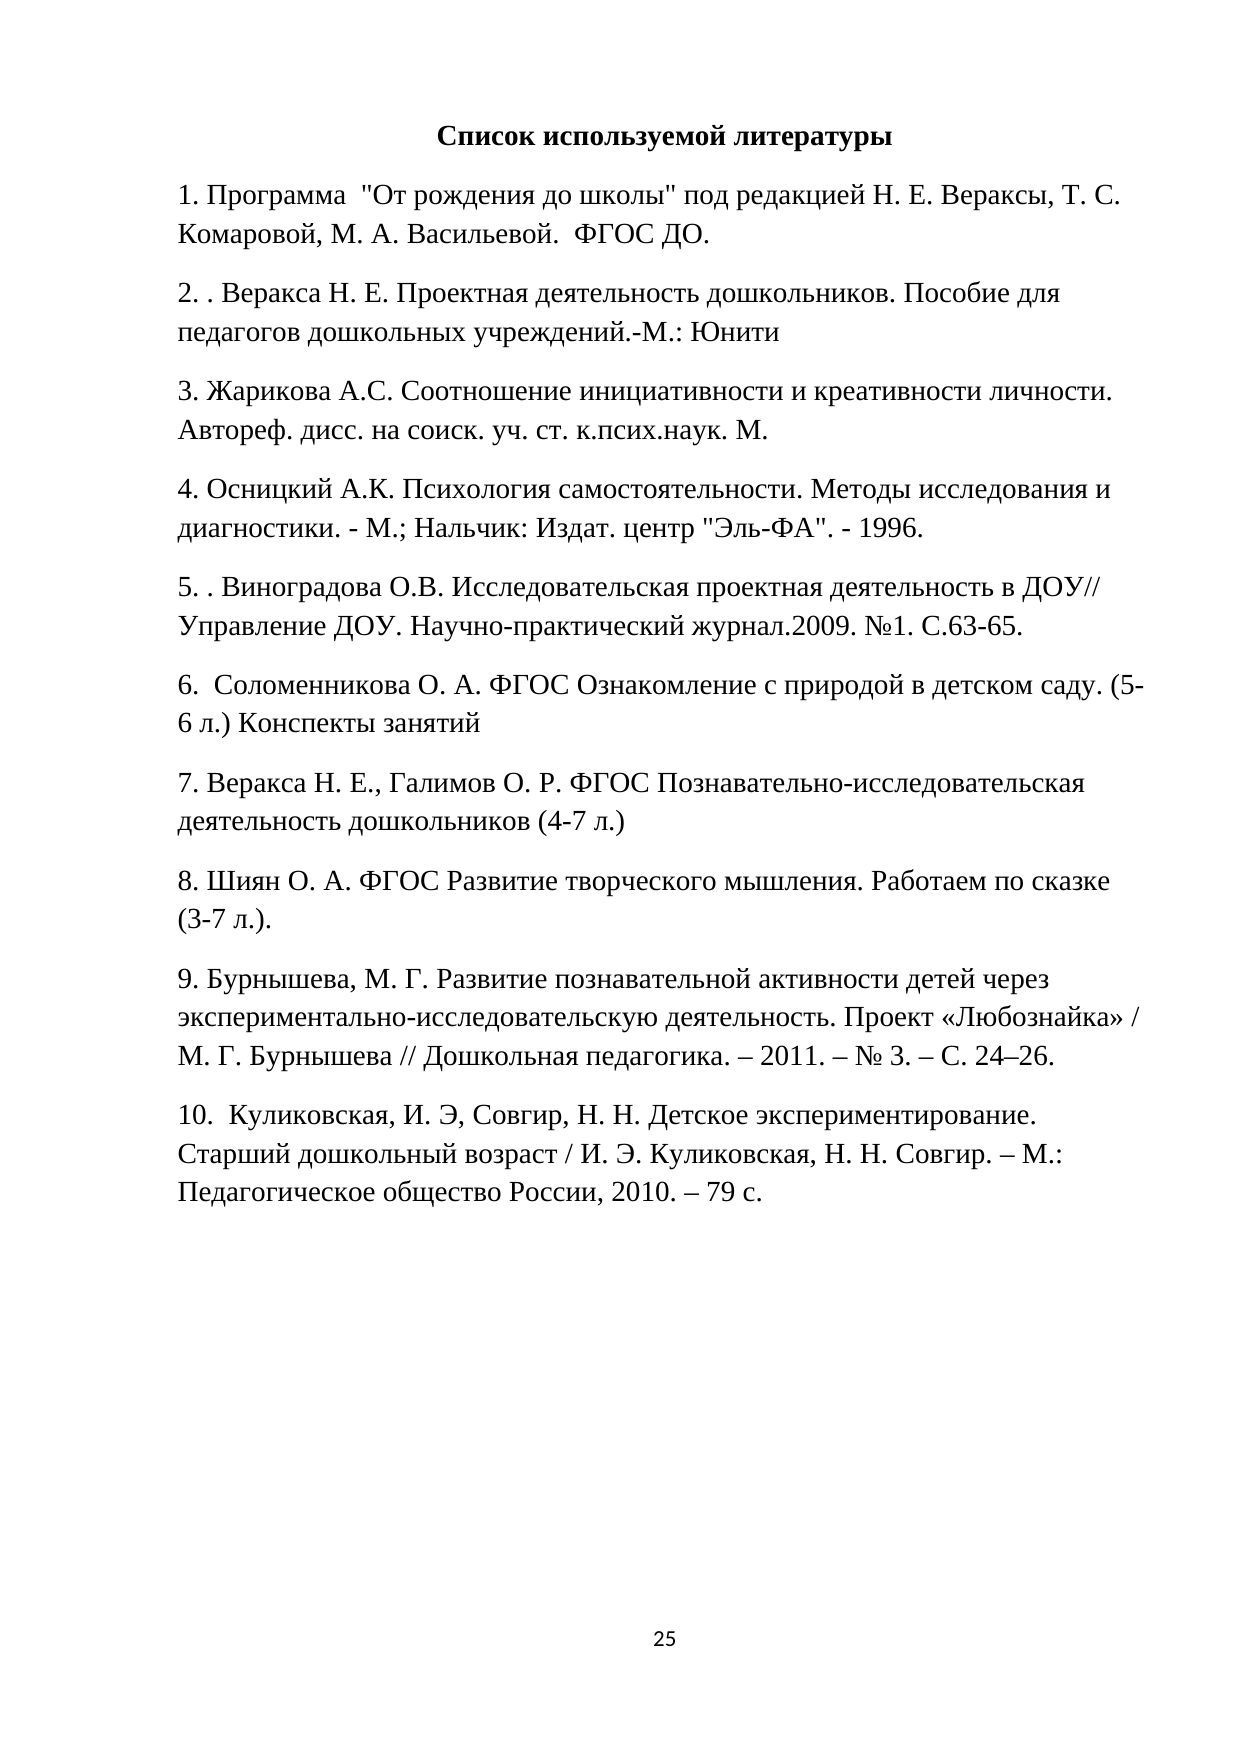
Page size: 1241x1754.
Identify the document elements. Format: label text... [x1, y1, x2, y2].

text 10. Куликовская, И. Э, Совгир, Н. Н. Детское экспериментирование. Старший дошкольный возраст / И. Э. Куликовская, Н. Н. Совгир. – М.: Педагогическое общество России, 2010. – 79 с. [177, 1097, 1152, 1208]
text 2. . Веракса Н. Е. Проектная деятельность дошкольников. Пособие для педагогов дошкольных учреждений.-М.: Юнити [177, 275, 1152, 347]
text 4. Осницкий А.К. Психология самостоятельности. Методы исследования и диагностики. - М.; Нальчик: Издат. центр "Эль-ФА". - 1996. [177, 471, 1152, 543]
text 8. Шиян О. А. ФГОС Развитие творческого мышления. Работаем по сказке (3-7 л.). [177, 863, 1152, 935]
text 1. Программа "От рождения до школы" под редакцией Н. Е. Вераксы, Т. С. Комаровой, М. А. Васильевой. ФГОС ДО. [177, 177, 1152, 249]
text 5. . Виноградова О.В. Исследовательская проектная деятельность в ДОУ// Управление ДОУ. Научно-практический журнал.2009. №1. С.63-65. [177, 569, 1152, 641]
text 6. Соломенникова О. А. ФГОС Ознакомление с природой в детском саду. (5-6 л.) Конспекты занятий [177, 667, 1152, 739]
text 9. Бурнышева, М. Г. Развитие познавательной активности детей через экспериментально-исследовательскую деятельность. Проект «Любознайка» / М. Г. Бурнышева // Дошкольная педагогика. – 2011. – № 3. – С. 24–26. [177, 961, 1152, 1071]
text Список используемой литературы [177, 118, 1152, 152]
text 3. Жарикова А.С. Соотношение инициативности и креативности личности. Автореф. дисс. на соиск. уч. ст. к.псих.наук. М. [177, 373, 1152, 445]
text 7. Веракса Н. Е., Галимов О. Р. ФГОС Познавательно-исследовательская деятельность дошкольников (4-7 л.) [177, 765, 1152, 837]
